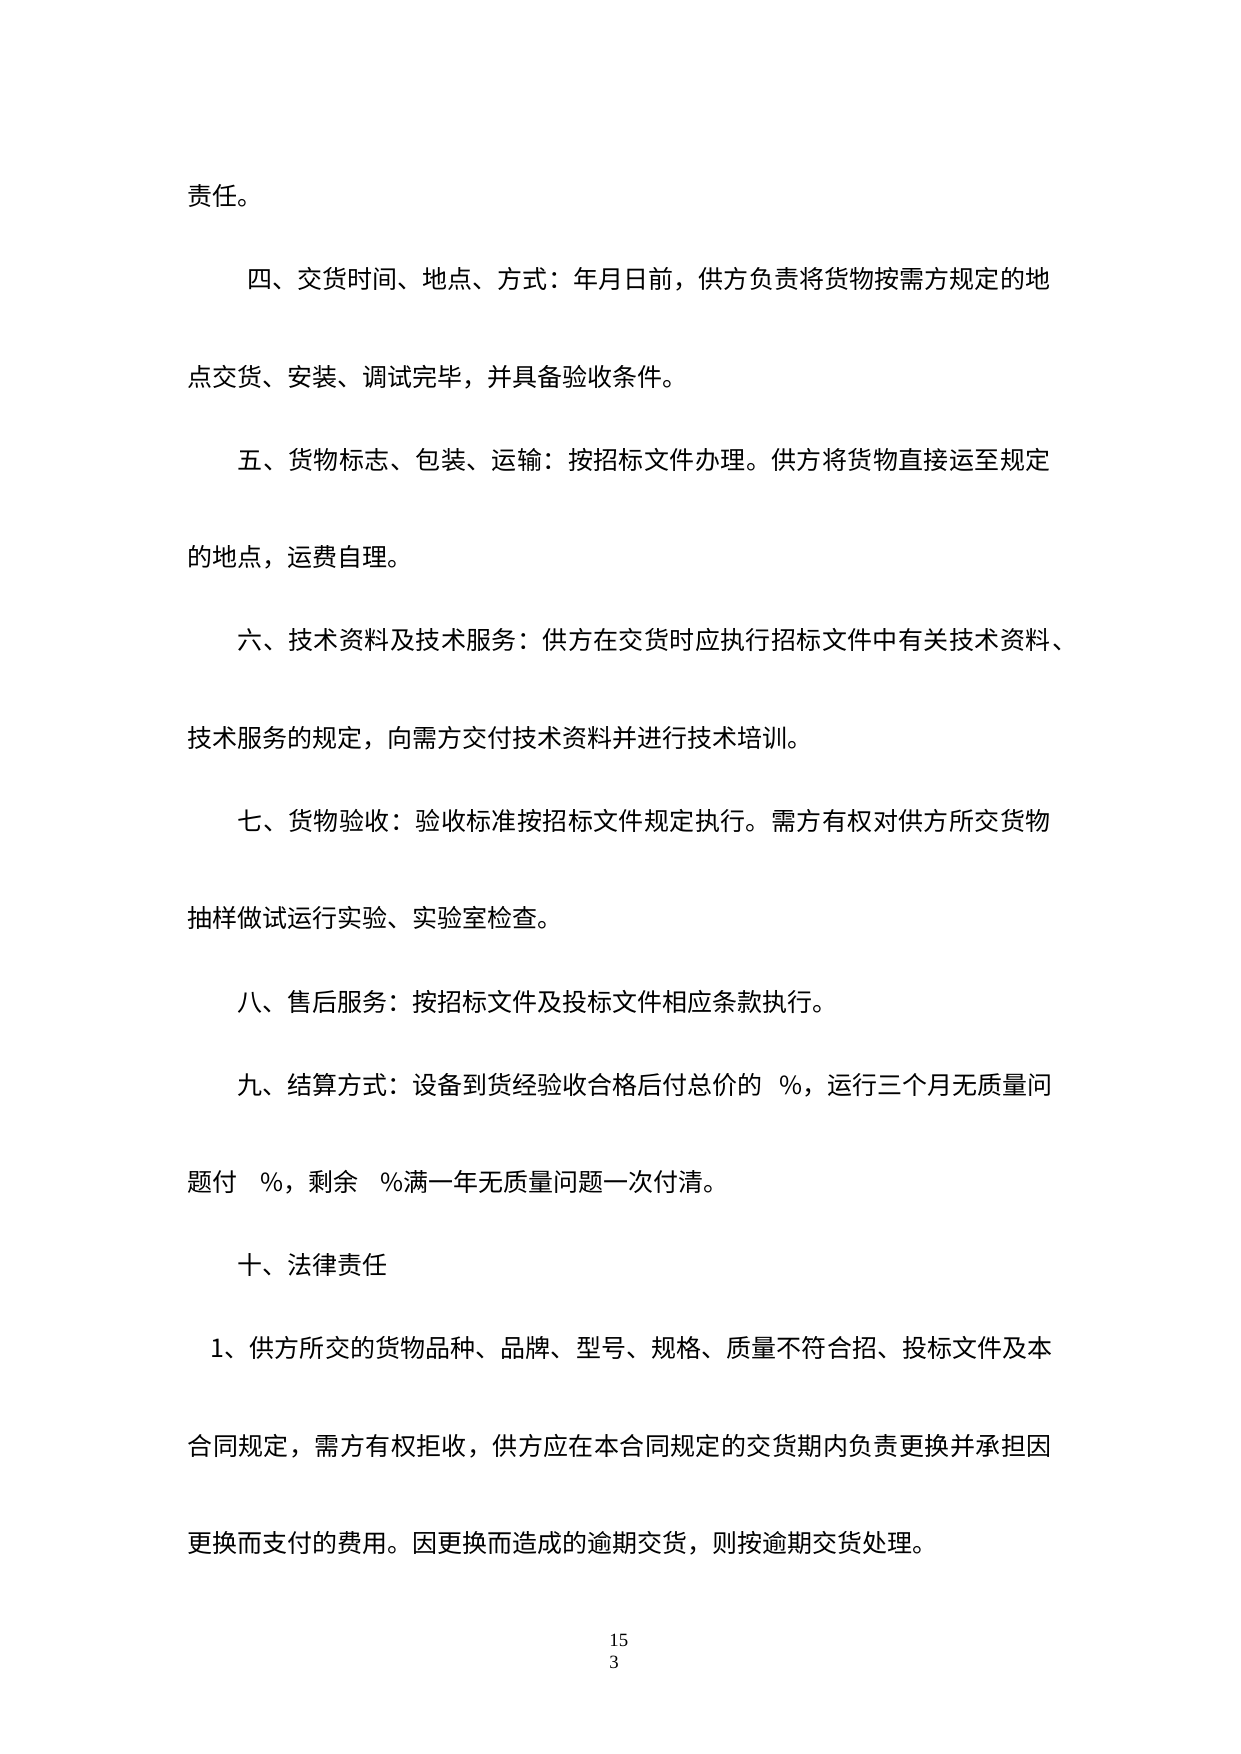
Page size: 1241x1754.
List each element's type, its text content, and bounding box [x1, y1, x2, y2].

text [187, 162, 1053, 227]
text 六、技术资料及技术服务：供方在交货时应执行招标文件中有关技术资料、技术服务的规定，向需方交付技术资料并进行技术培训。 [187, 606, 1053, 769]
text 五、货物标志、包装、运输：按招标文件办理。供方将货物直接运至规定的地点，运费自理。 [187, 426, 1053, 588]
text 八、售后服务：按招标文件及投标文件相应条款执行。 [187, 968, 1053, 1033]
text 七、货物验收：验收标准按招标文件规定执行。需方有权对供方所交货物抽样做试运行实验、实验室检查。 [187, 787, 1053, 949]
text 九、结算方式：设备到货经验收合格后付总价的 %，运行三个月无质量问题付 %，剩余 %满一年无质量问题一次付清。 [187, 1051, 1053, 1213]
text 十、法律责任 [187, 1231, 1053, 1296]
text 1、供方所交的货物品种、品牌、型号、规格、质量不符合招、投标文件及本合同规定，需方有权拒收，供方应在本合同规定的交货期内负责更换并承担因更换而支付的费用。因更换而造成的逾期交货，则按逾期交货处理。 [187, 1314, 1053, 1574]
text 四、交货时间、地点、方式：年月日前，供方负责将货物按需方规定的地点交货、安装、调试完毕，并具备验收条件。 [187, 245, 1053, 408]
